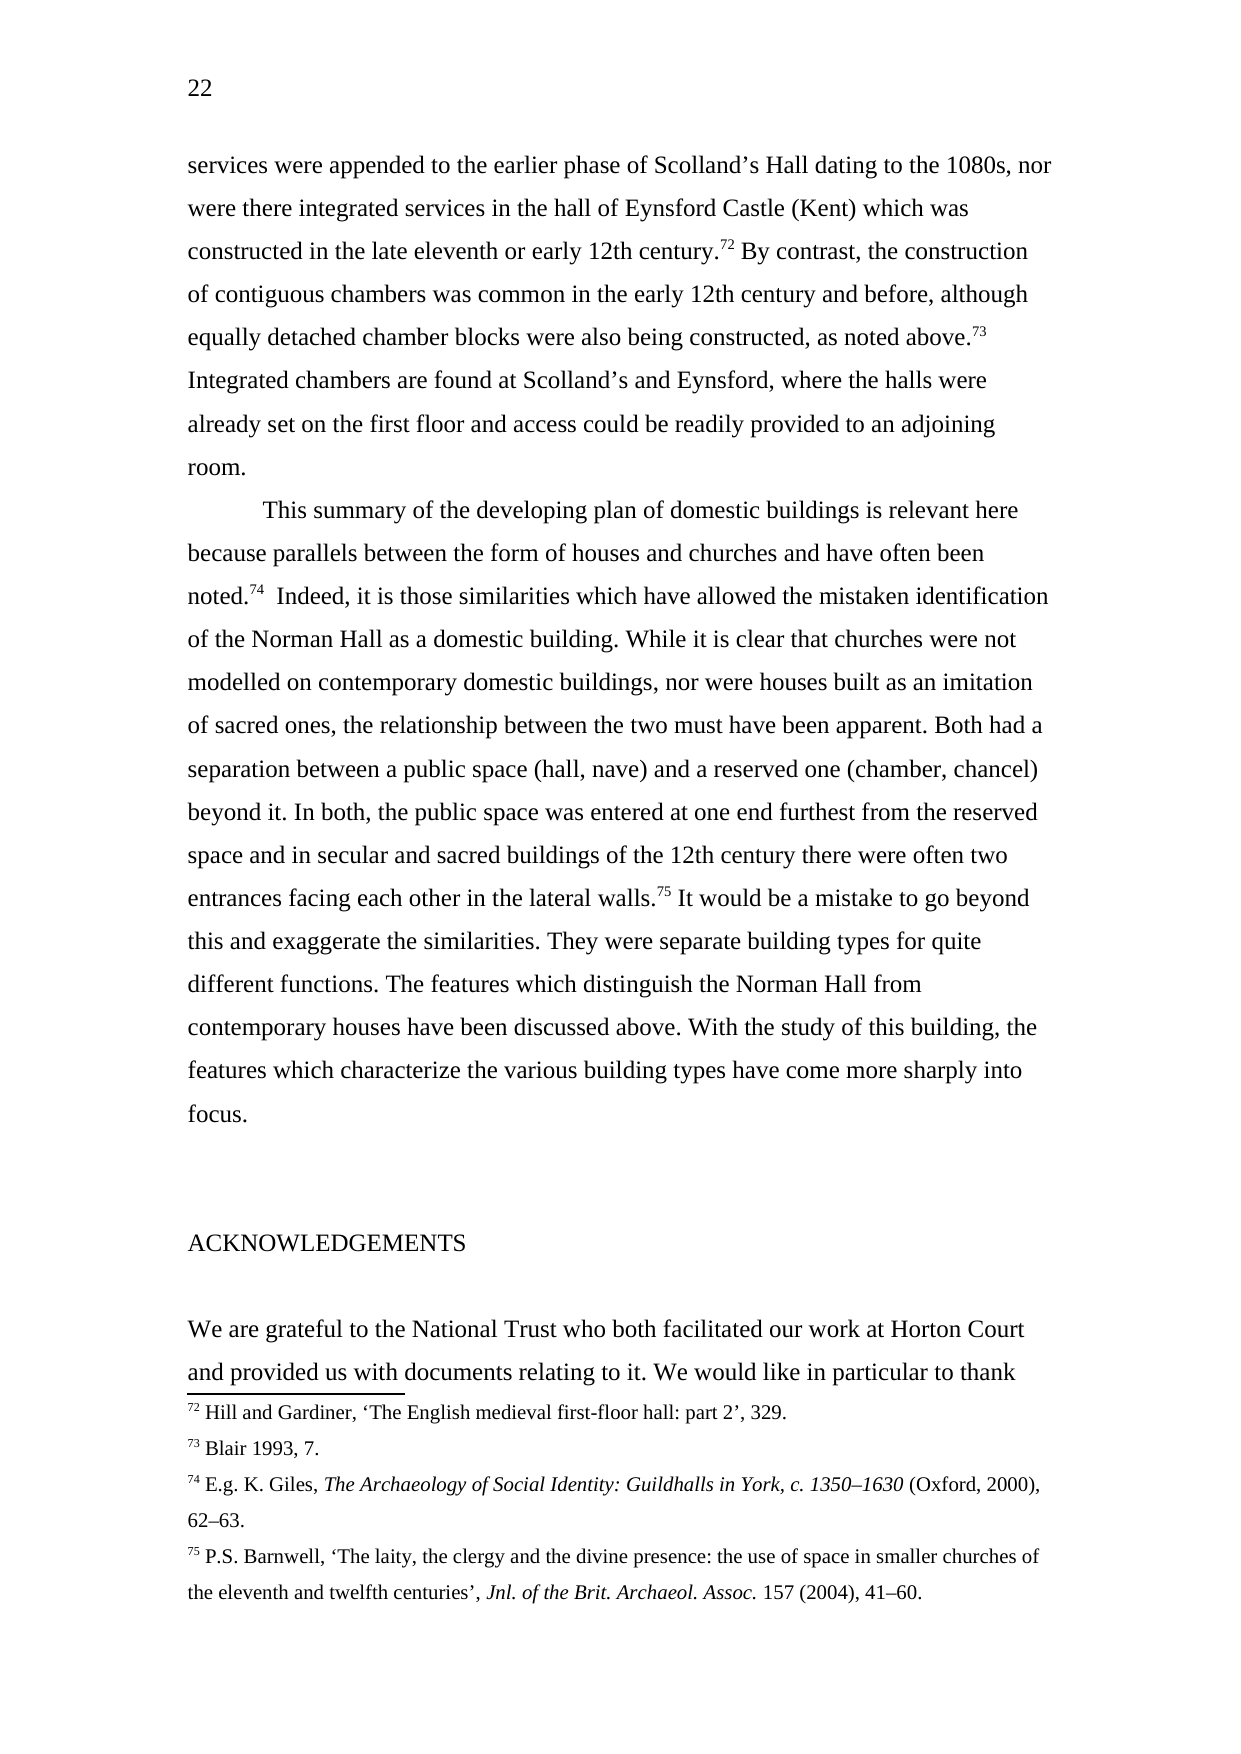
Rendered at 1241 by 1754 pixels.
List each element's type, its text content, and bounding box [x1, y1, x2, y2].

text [187, 150, 1053, 481]
text ACKNOWLEDGEMENTS [187, 1228, 1053, 1257]
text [187, 1314, 1053, 1386]
text This summary of the developing plan of domestic buildings is relevant here because parallels between the form of houses and churches and have often been noted. Indeed, it is those similarities which have allowed the mistaken identification of the Norman Hall as a domestic building. While it is clear that churches were not modelled on contemporary domestic buildings, nor were houses built as an imitation of sacred ones, the relationship between the two must have been apparent. Both had a separation between a public space (hall, nave) and a reserved one (chamber, chancel) beyond it. In both, the public space was entered at one end furthest from the reserved space and in secular and sacred buildings of the 12th century there were often two entrances facing each other in the lateral walls. It would be a mistake to go beyond this and exaggerate the similarities. They were separate building types for quite different functions. The features which distinguish the Norman Hall from contemporary houses have been discussed above. With the study of this building, the features which characterize the various building types have come more sharply into focus. [187, 495, 1053, 1127]
